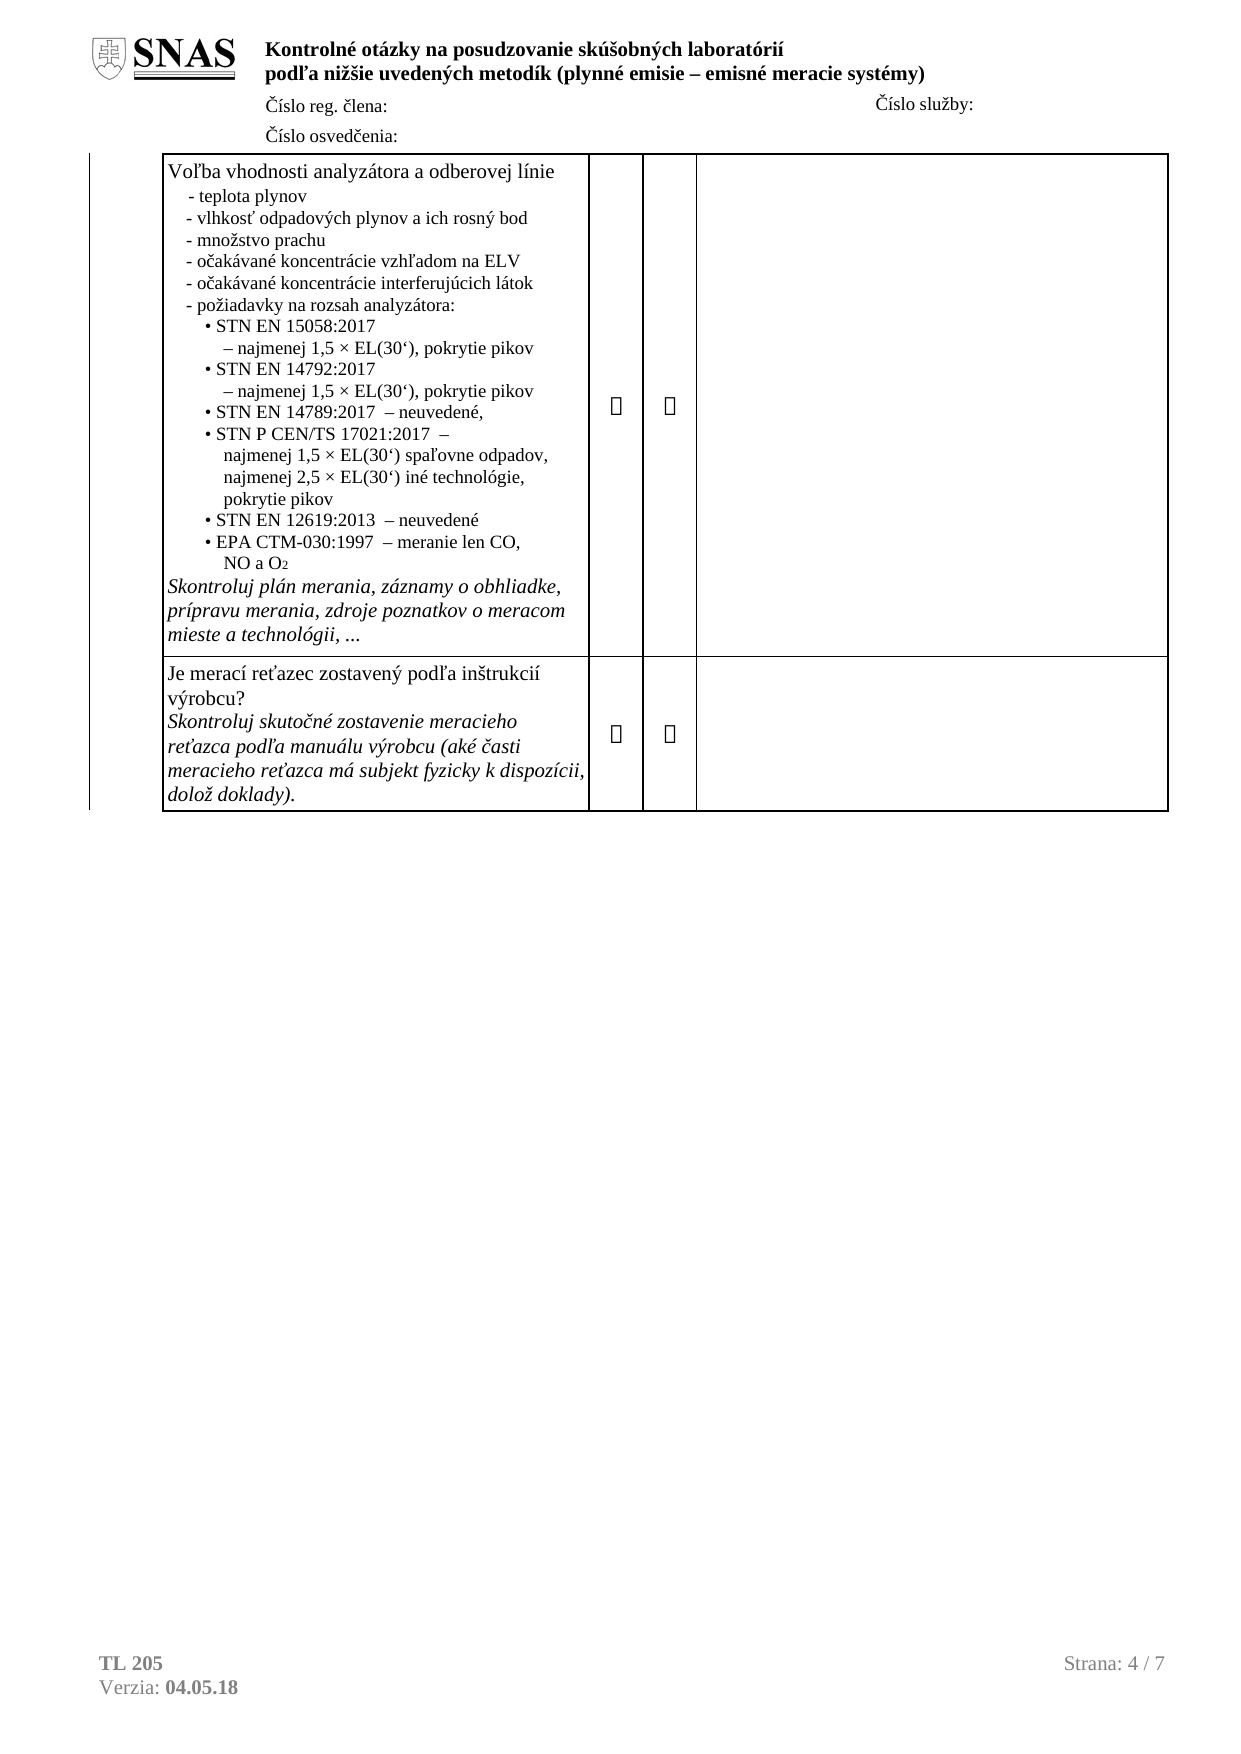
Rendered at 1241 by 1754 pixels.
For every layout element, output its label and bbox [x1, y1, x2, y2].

table_cell [697, 657, 1167, 810]
table_cell [697, 155, 1167, 656]
table_cell [164, 155, 588, 656]
table_cell [164, 657, 588, 810]
table_cell [590, 155, 642, 656]
table_cell [644, 657, 696, 810]
table_cell [644, 155, 696, 656]
picture [88, 35, 240, 87]
table_cell [89, 153, 162, 812]
table_cell [590, 657, 642, 810]
